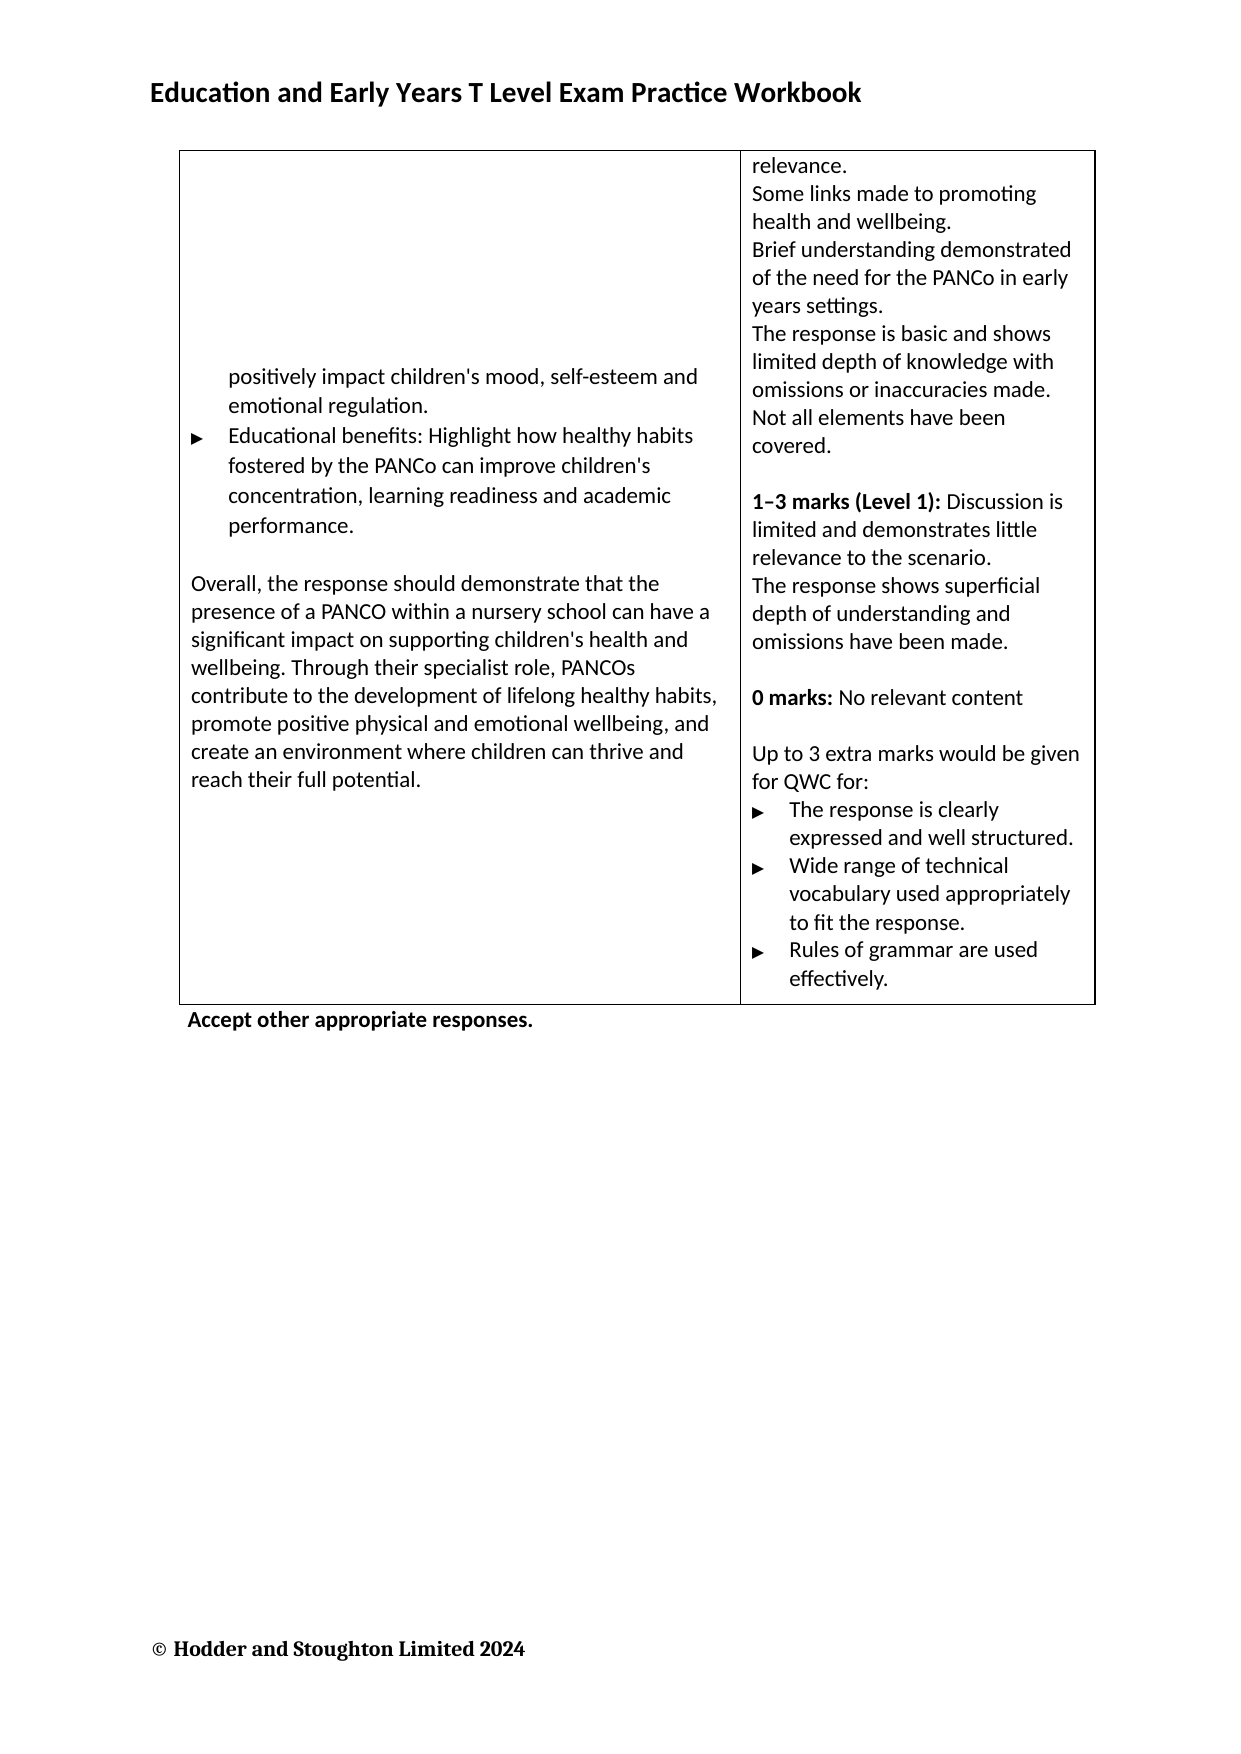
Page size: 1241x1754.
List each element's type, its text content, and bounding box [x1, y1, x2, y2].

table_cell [180, 151, 740, 1004]
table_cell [741, 151, 1094, 1004]
text Accept other appropriate responses. [150, 1005, 1090, 1033]
